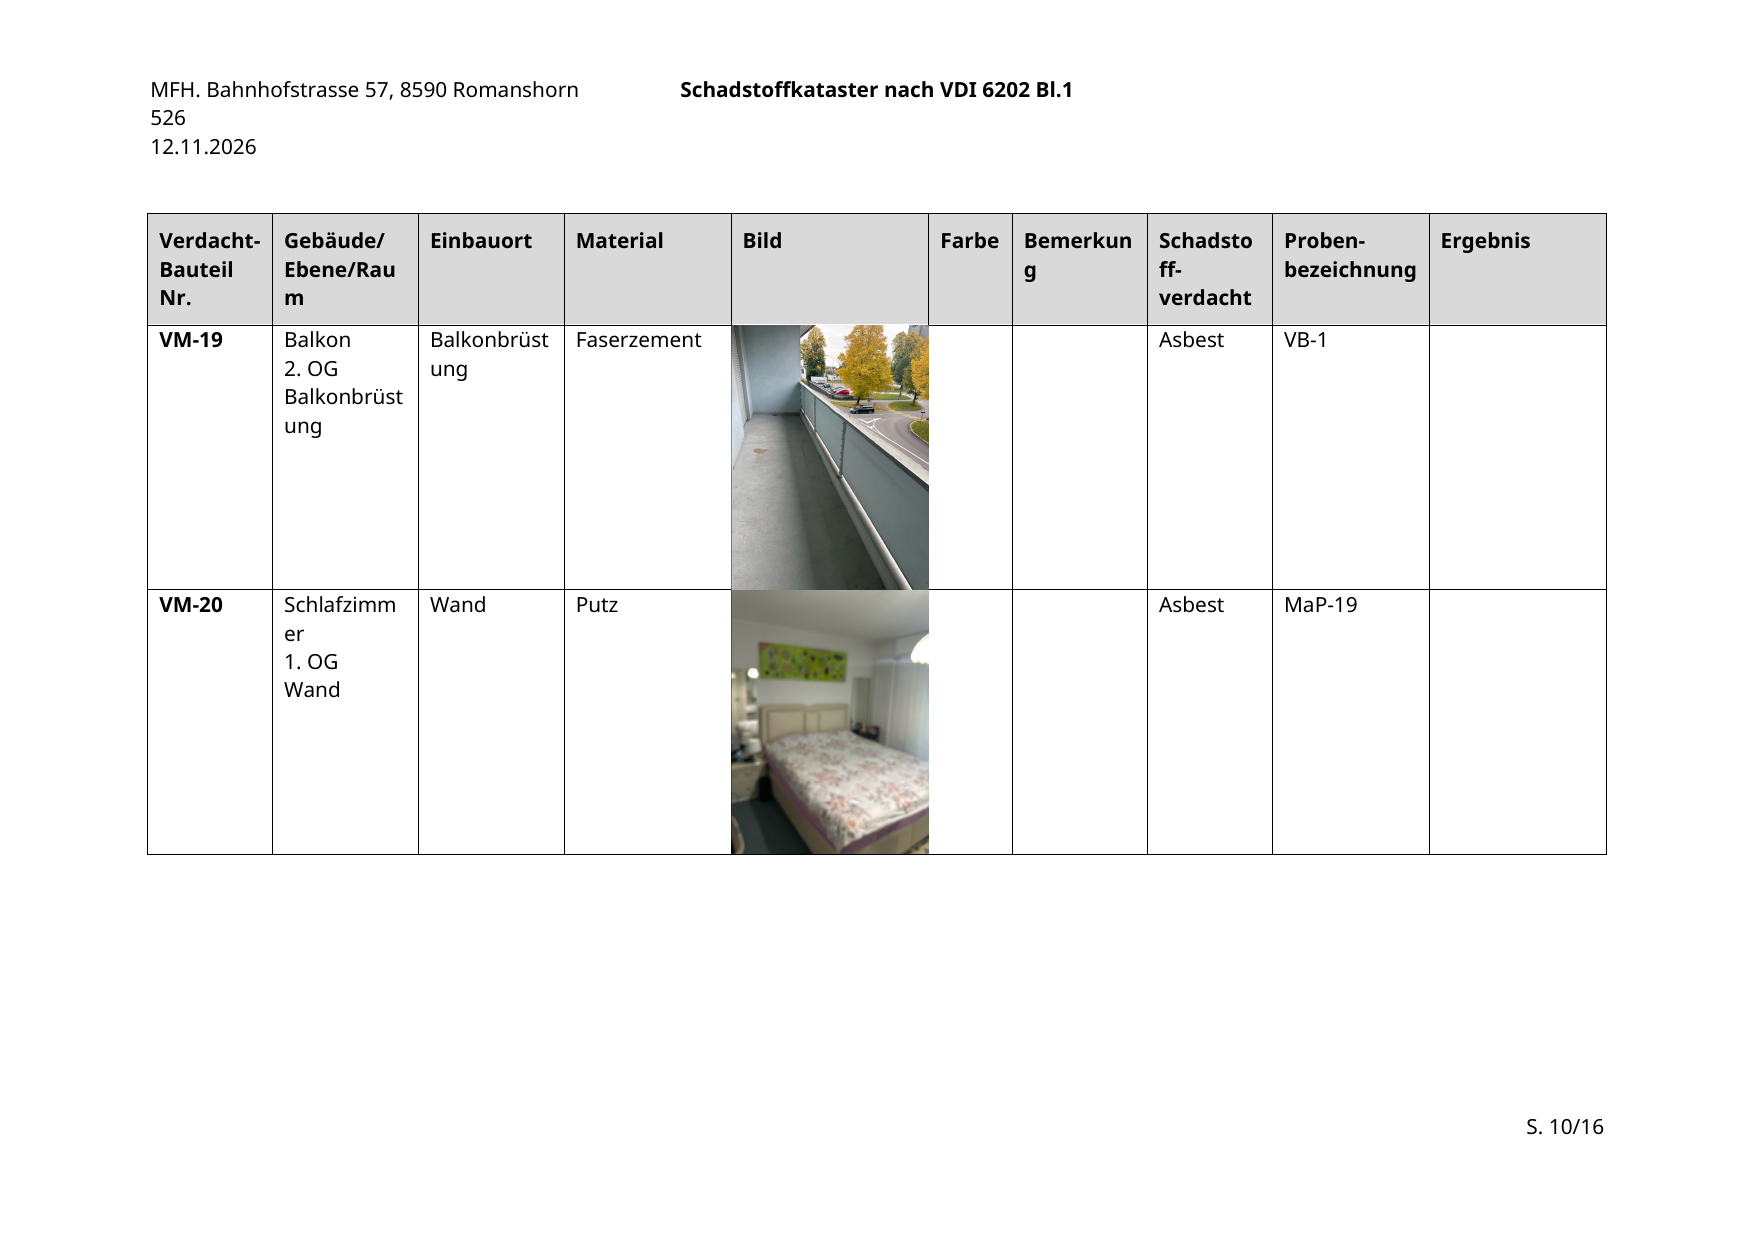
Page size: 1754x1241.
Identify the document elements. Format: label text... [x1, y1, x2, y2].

table_cell [1430, 590, 1606, 854]
table_header Bild [732, 214, 928, 324]
table_header Material [565, 214, 731, 324]
table_header Gebäude/ Ebene/Raum [273, 214, 418, 324]
table_cell Balkon 2. OG Balkonbrüstung [273, 326, 418, 589]
table_cell Schlafzimmer 1. OG Wand [273, 590, 418, 854]
table_cell Wand [419, 590, 564, 854]
table_header Verdacht-Bauteil Nr. [148, 214, 272, 324]
table_header Ergebnis [1430, 214, 1606, 324]
table_cell [1430, 326, 1606, 589]
table_cell VM-20 [148, 590, 272, 854]
table_header Schadstoff-verdacht [1148, 214, 1272, 324]
table_cell [929, 326, 1012, 589]
table_cell Asbest [1148, 326, 1272, 589]
table_cell MaP-19 [1273, 590, 1429, 854]
table_header Farbe [929, 214, 1012, 324]
picture [731, 325, 929, 854]
table_cell Putz [565, 590, 731, 854]
table_cell Asbest [1148, 590, 1272, 854]
table_cell Faserzement [565, 326, 731, 589]
table_cell [929, 590, 1012, 854]
table_cell [1013, 326, 1147, 589]
table_header Bemerkung [1013, 214, 1147, 324]
table_cell VB-1 [1273, 326, 1429, 589]
table_cell Balkonbrüstung [419, 326, 564, 589]
table_cell [1013, 590, 1147, 854]
table_header Proben-bezeichnung [1273, 214, 1429, 324]
table_cell VM-19 [148, 326, 272, 589]
table_header Einbauort [419, 214, 564, 324]
